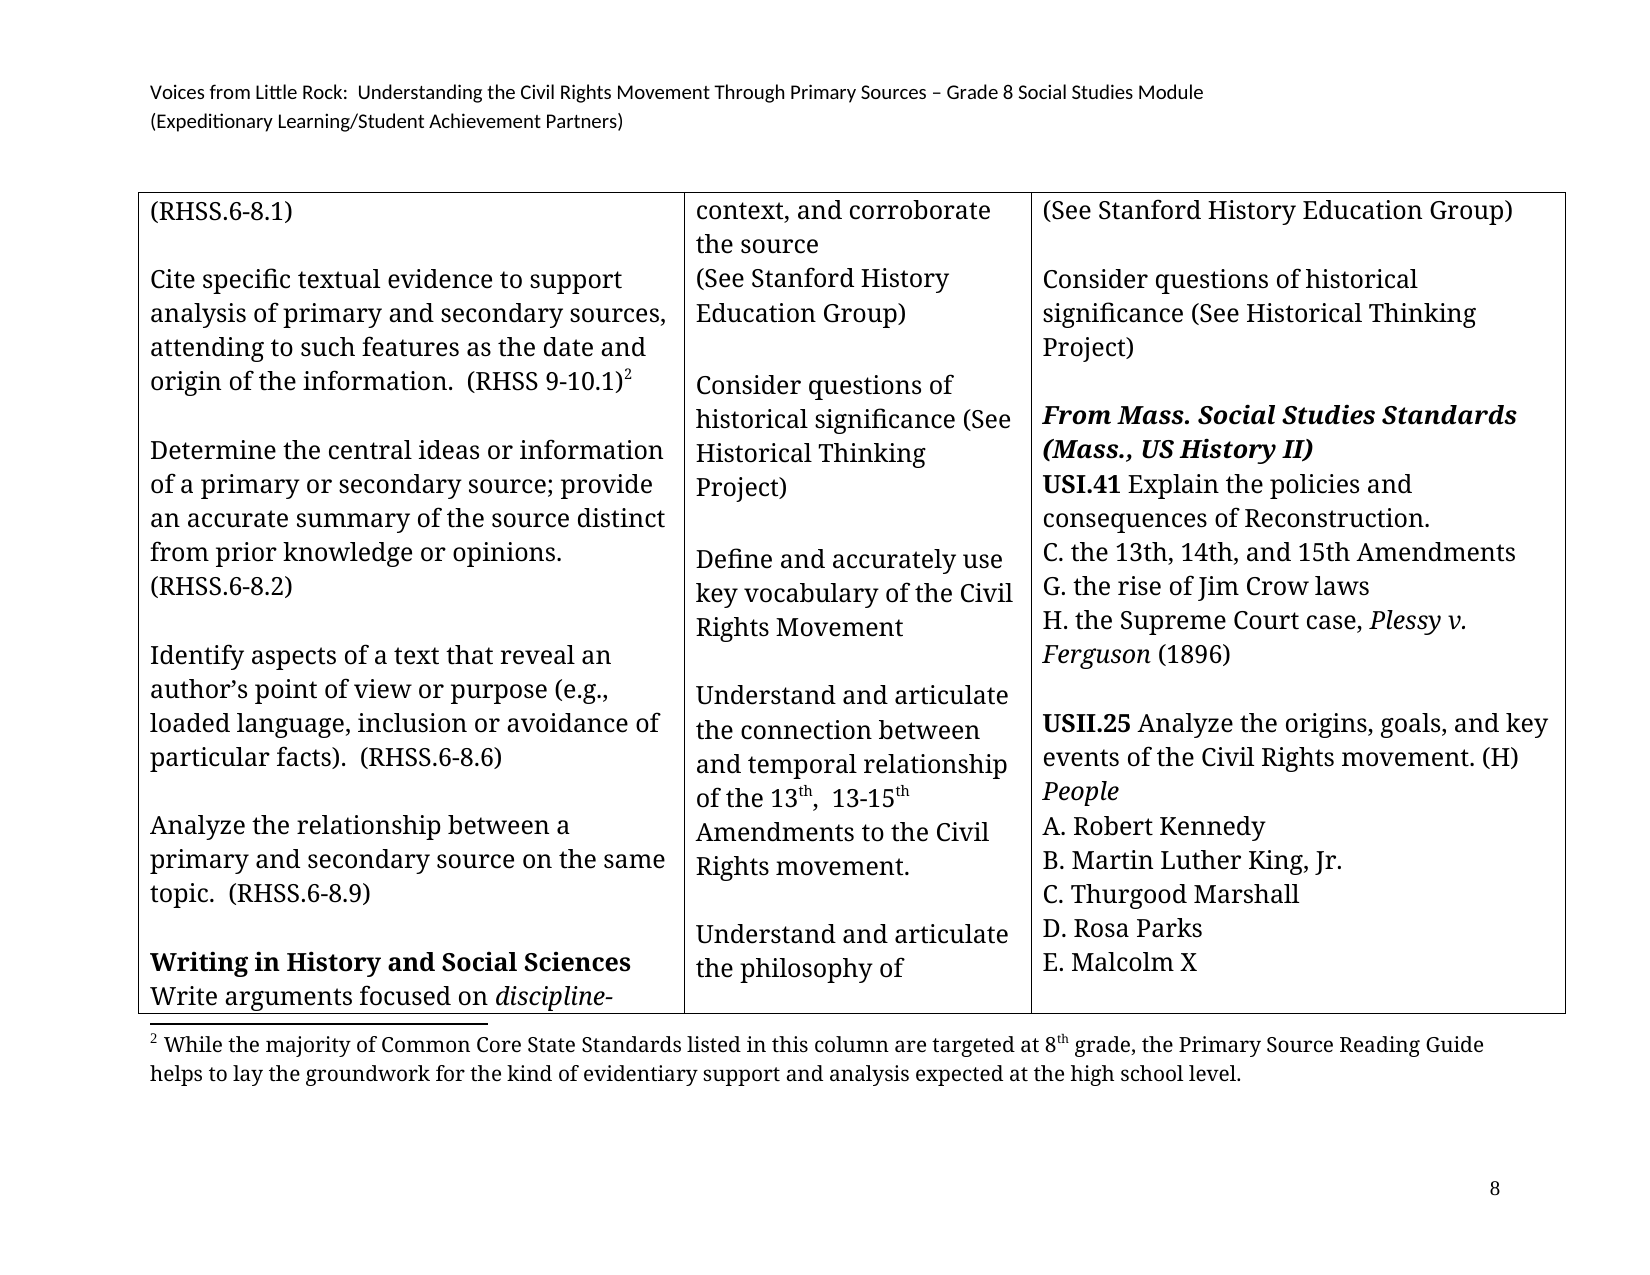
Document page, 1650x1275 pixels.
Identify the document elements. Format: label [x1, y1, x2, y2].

table_cell [1032, 193, 1565, 1013]
table_cell [685, 193, 1031, 1013]
table_cell [139, 193, 684, 1013]
